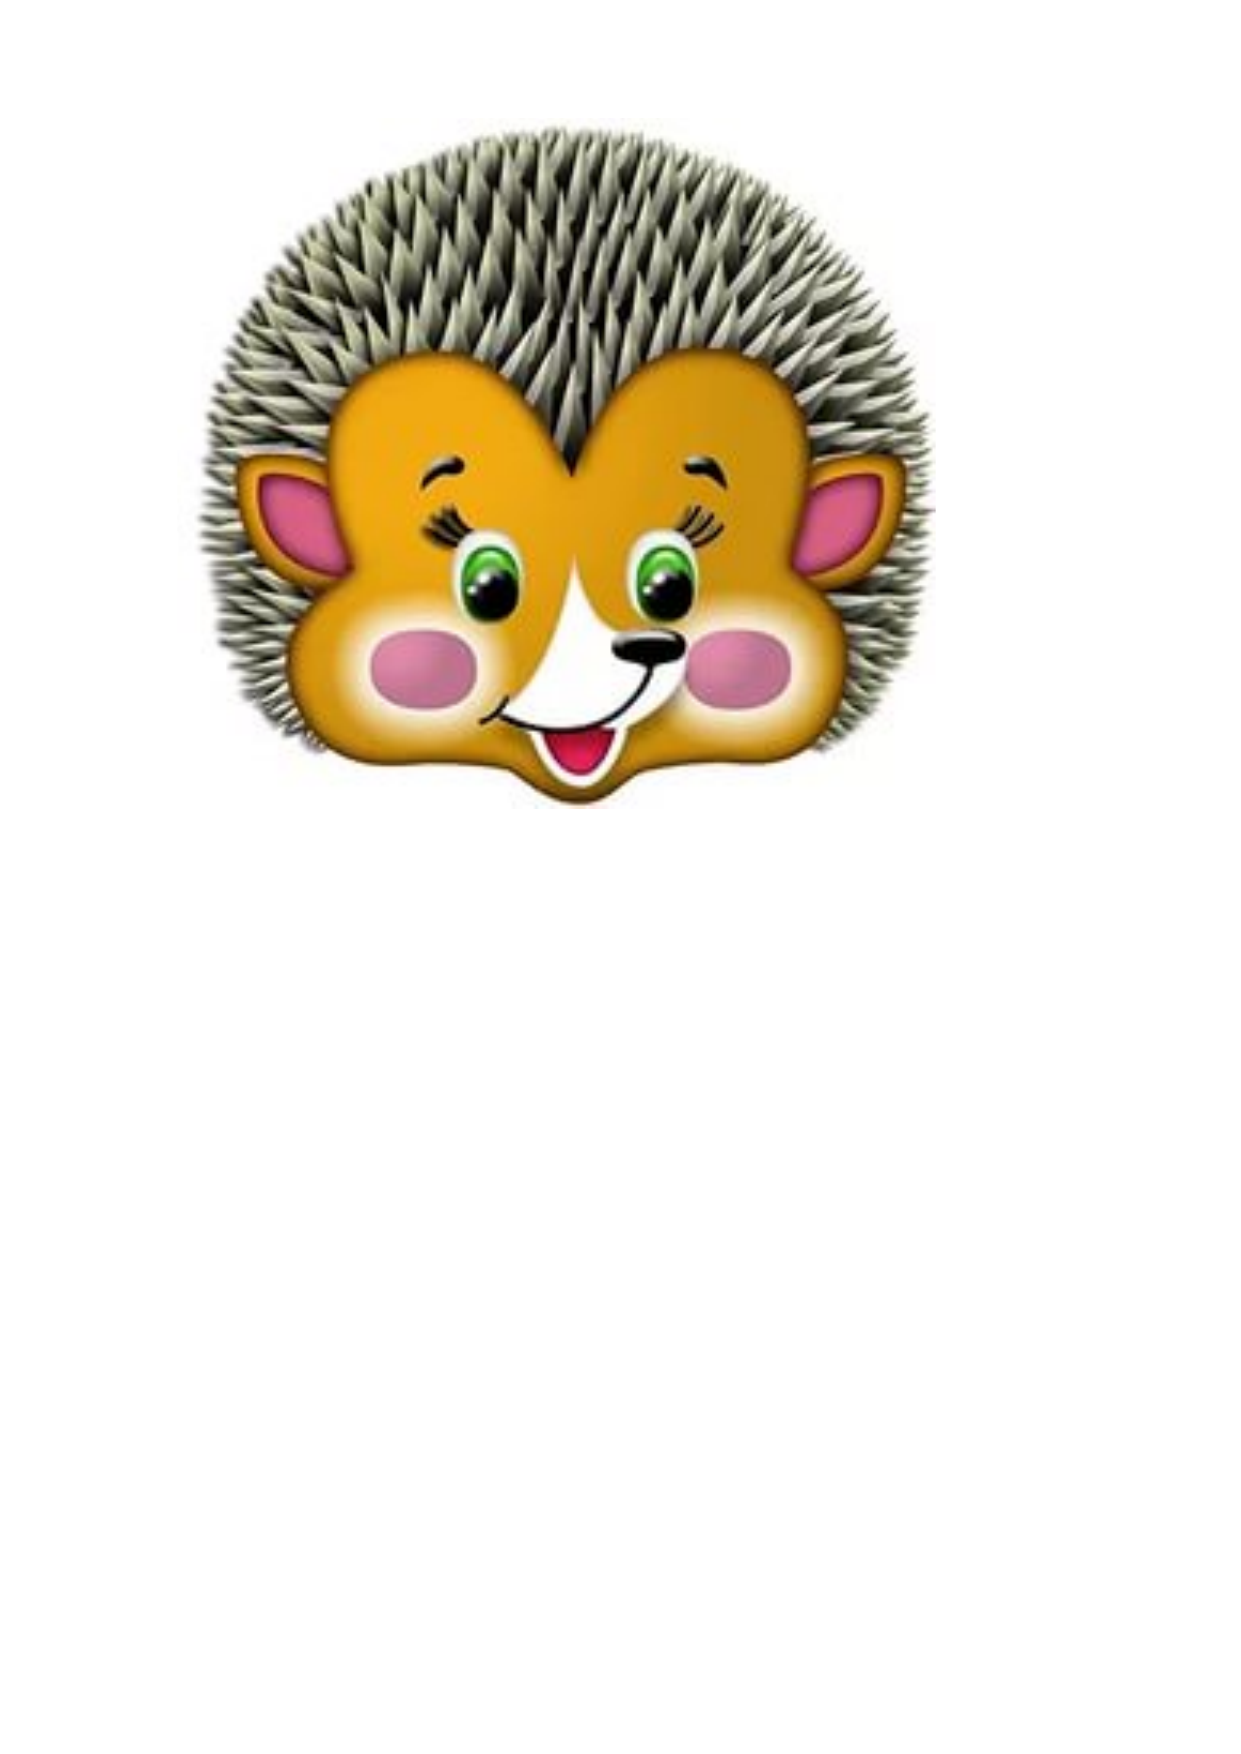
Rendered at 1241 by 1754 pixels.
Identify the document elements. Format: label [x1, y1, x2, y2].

picture [177, 118, 936, 809]
